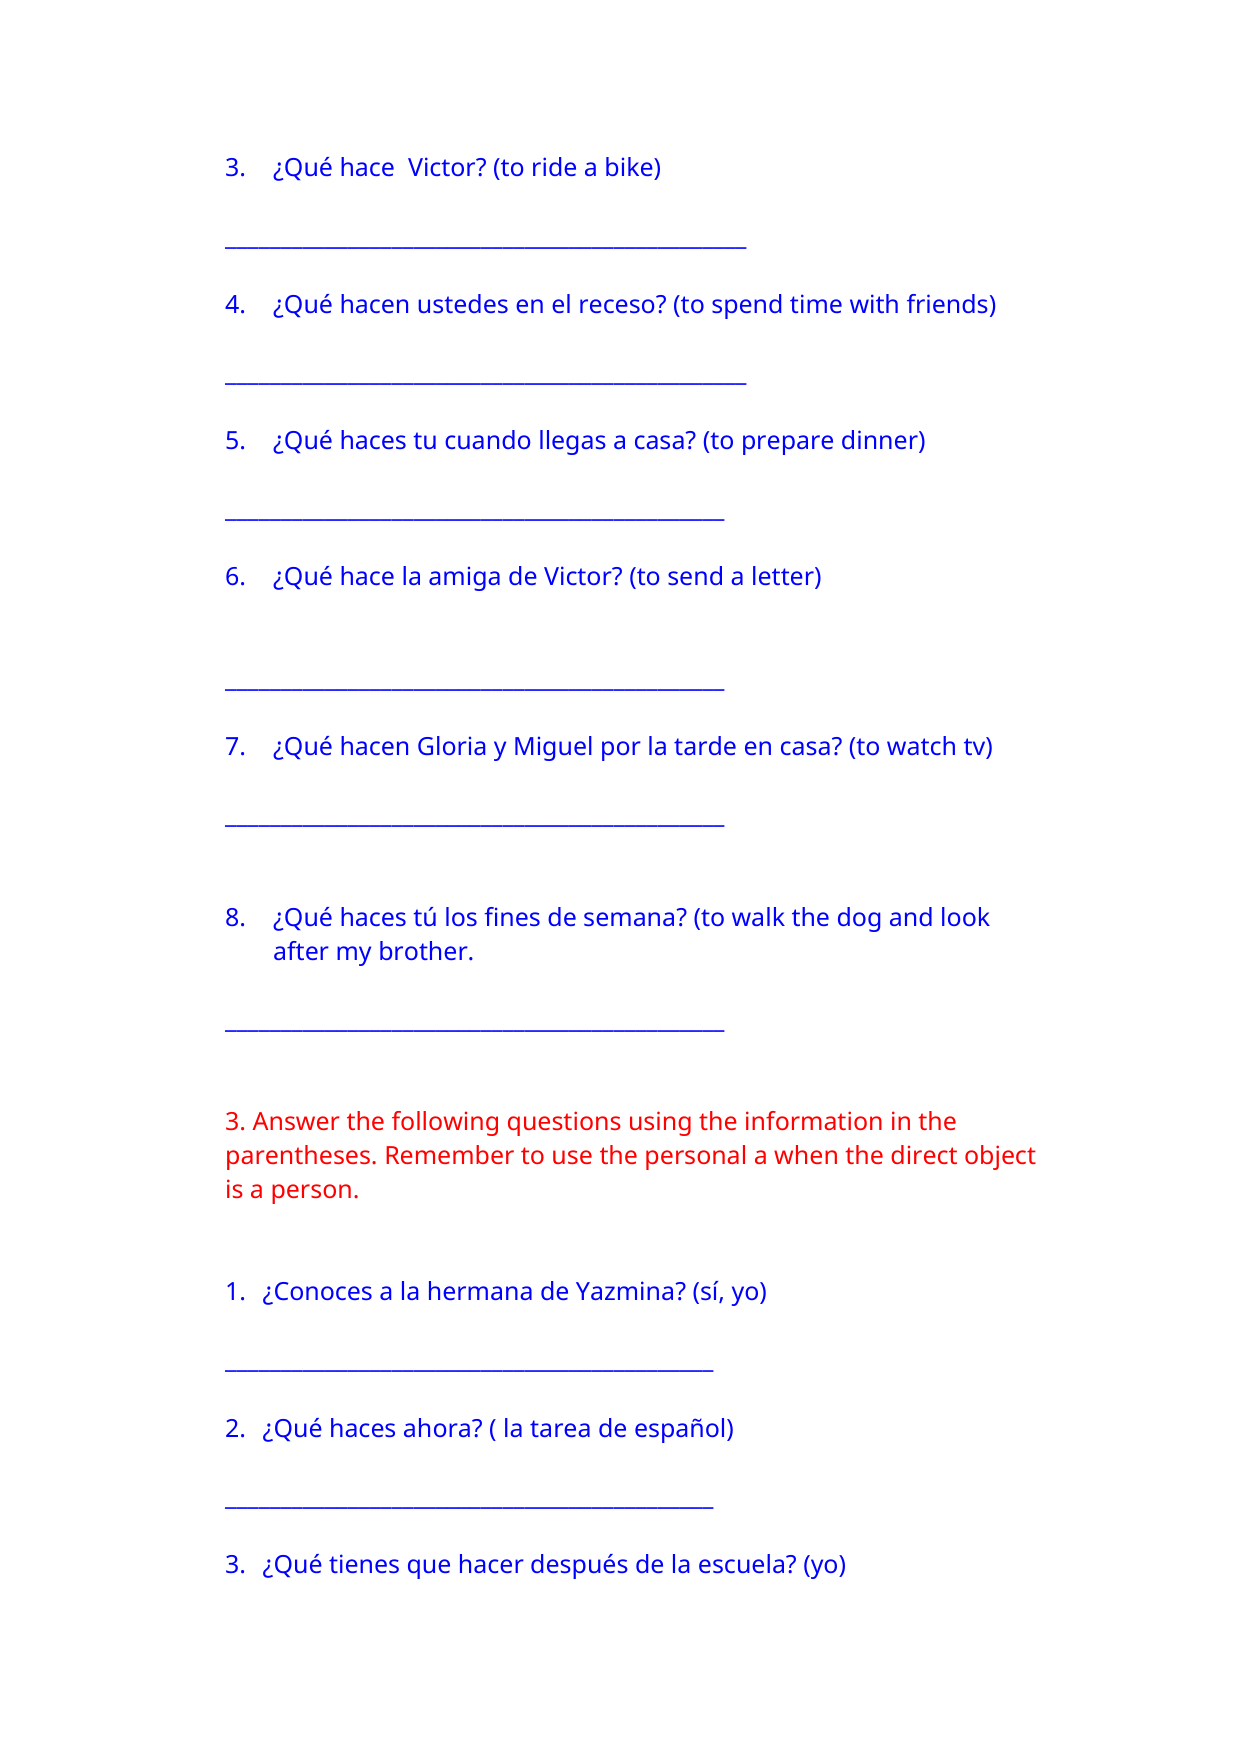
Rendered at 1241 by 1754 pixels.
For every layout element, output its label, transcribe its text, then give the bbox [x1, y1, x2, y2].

list ¿Conoces a la hermana de Yazmina? (sí, yo) [225, 1274, 1053, 1308]
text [225, 1478, 1053, 1512]
list ¿Qué hacen Gloria y Miguel por la tarde en casa? (to watch tv) [225, 729, 1053, 763]
list ¿Qué haces tú los fines de semana? (to walk the dog and look after my brother. [225, 899, 1053, 967]
list ¿Qué haces ahora? ( la tarea de español) [225, 1410, 1053, 1444]
list ¿Qué tienes que hacer después de la escuela? (yo) [225, 1547, 1053, 1581]
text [225, 218, 1053, 252]
text _____________________________________________ [225, 1002, 1053, 1036]
list ¿Qué hace Victor? (to ride a bike) [225, 150, 1053, 184]
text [225, 354, 1053, 388]
list ¿Qué haces tu cuando llegas a casa? (to prepare dinner) [225, 422, 1053, 457]
text _____________________________________________ [225, 491, 1053, 525]
list ¿Qué hace la amiga de Victor? (to send a letter) [225, 559, 1053, 593]
text 3. Answer the following questions using the information in the parentheses. Remember to use the personal a when the direct object is a person. [225, 1104, 1053, 1206]
list ¿Qué hacen ustedes en el receso? (to spend time with friends) [225, 286, 1053, 320]
text _____________________________________________ [225, 797, 1053, 831]
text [225, 1342, 1053, 1376]
text _____________________________________________ [225, 661, 1053, 695]
